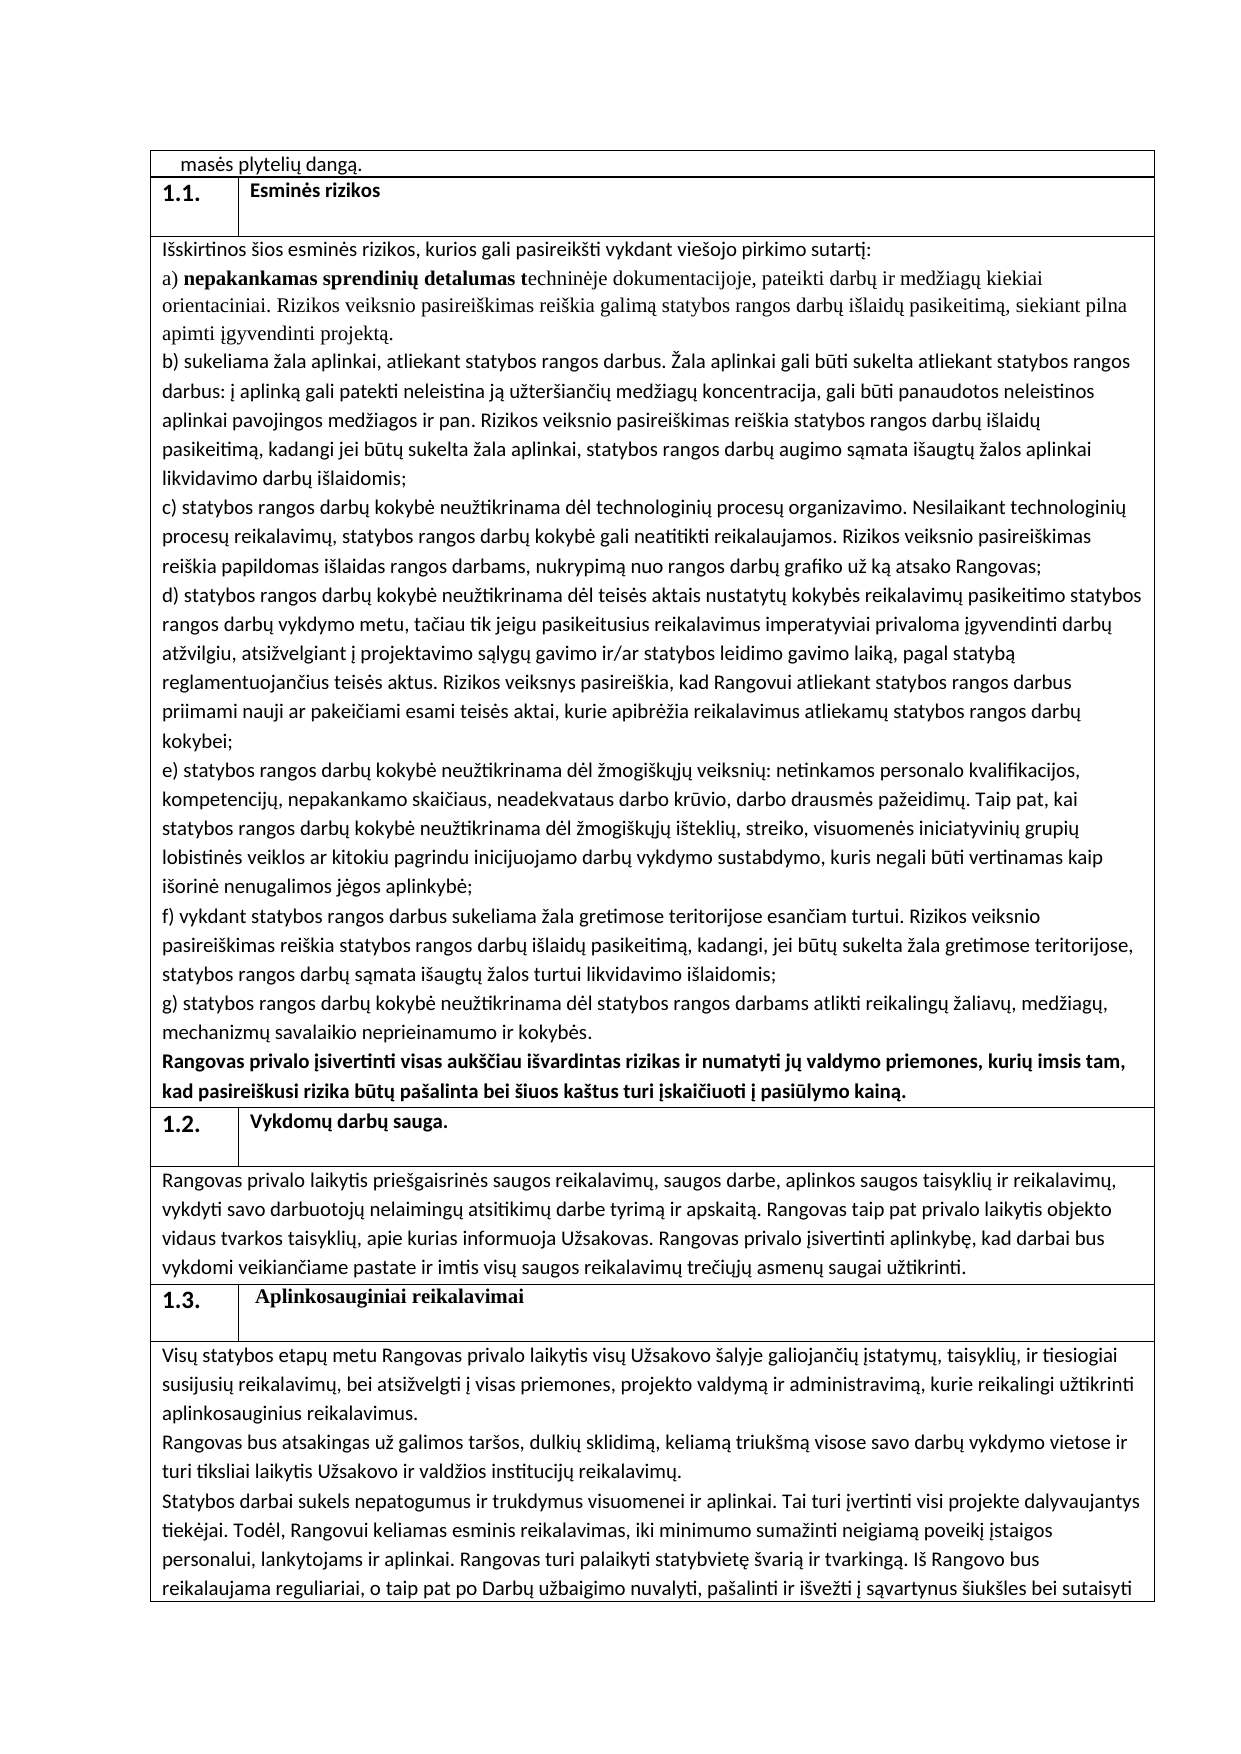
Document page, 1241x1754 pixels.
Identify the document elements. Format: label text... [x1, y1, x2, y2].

table_cell [151, 1285, 238, 1341]
table_cell [151, 1108, 238, 1166]
table_cell Vykdomų darbų sauga. [239, 1108, 1154, 1166]
table_cell Išskirtinos šios esminės rizikos, kurios gali pasireikšti vykdant viešojo pirkimo sutartį: a) nepakankamas sprendinių detalumas techninėje dokumentacijoje, pateikti darbų ir medžiagų kiekiai orientaciniai. Rizikos veiksnio pasireiškimas reiškia galimą statybos rangos darbų išlaidų pasikeitimą, siekiant pilna apimti įgyvendinti projektą. b) sukeliama žala aplinkai, atliekant statybos rangos darbus. Žala aplinkai gali būti sukelta atliekant statybos rangos darbus: į aplinką gali patekti neleistina ją užteršiančių medžiagų koncentracija, gali būti panaudotos neleistinos aplinkai pavojingos medžiagos ir pan. Rizikos veiksnio pasireiškimas reiškia statybos rangos darbų išlaidų pasikeitimą, kadangi jei būtų sukelta žala aplinkai, statybos rangos darbų augimo sąmata išaugtų žalos aplinkai likvidavimo darbų išlaidomis; c) statybos rangos darbų kokybė neužtikrinama dėl technologinių procesų organizavimo. Nesilaikant technologinių procesų reikalavimų, statybos rangos darbų kokybė gali neatitikti reikalaujamos. Rizikos veiksnio pasireiškimas reiškia papildomas išlaidas rangos darbams, nukrypimą nuo rangos darbų grafiko už ką atsako Rangovas; d) statybos rangos darbų kokybė neužtikrinama dėl teisės aktais nustatytų kokybės reikalavimų pasikeitimo statybos rangos darbų vykdymo metu, tačiau tik jeigu pasikeitusius reikalavimus imperatyviai privaloma įgyvendinti darbų atžvilgiu, atsižvelgiant į projektavimo sąlygų gavimo ir/ar statybos leidimo gavimo laiką, pagal statybą reglamentuojančius teisės aktus. Rizikos veiksnys pasireiškia, kad Rangovui atliekant statybos rangos darbus priimami nauji ar pakeičiami esami teisės aktai, kurie apibrėžia reikalavimus atliekamų statybos rangos darbų kokybei; e) statybos rangos darbų kokybė neužtikrinama dėl žmogiškųjų veiksnių: netinkamos personalo kvalifikacijos, kompetencijų, nepakankamo skaičiaus, neadekvataus darbo krūvio, darbo drausmės pažeidimų. Taip pat, kai statybos rangos darbų kokybė neužtikrinama dėl žmogiškųjų išteklių, streiko, visuomenės iniciatyvinių grupių lobistinės veiklos ar kitokiu pagrindu inicijuojamo darbų vykdymo sustabdymo, kuris negali būti vertinamas kaip išorinė nenugalimos jėgos aplinkybė; f) vykdant statybos rangos darbus sukeliama žala gretimose teritorijose esančiam turtui. Rizikos veiksnio pasireiškimas reiškia statybos rangos darbų išlaidų pasikeitimą, kadangi, jei būtų sukelta žala gretimose teritorijose, statybos rangos darbų sąmata išaugtų žalos turtui likvidavimo išlaidomis; g) statybos rangos darbų kokybė neužtikrinama dėl statybos rangos darbams atlikti reikalingų žaliavų, medžiagų, mechanizmų savalaikio neprieinamumo ir kokybės. Rangovas privalo įsivertinti visas aukščiau išvardintas rizikas ir numatyti jų valdymo priemones, kurių imsis tam, kad pasireiškusi rizika būtų pašalinta bei šiuos kaštus turi įskaičiuoti į pasiūlymo kainą. [151, 237, 1154, 1107]
table_cell Rangovas privalo laikytis priešgaisrinės saugos reikalavimų, saugos darbe, aplinkos saugos taisyklių ir reikalavimų, vykdyti savo darbuotojų nelaimingų atsitikimų darbe tyrimą ir apskaitą. Rangovas taip pat privalo laikytis objekto vidaus tvarkos taisyklių, apie kurias informuoja Užsakovas. Rangovas privalo įsivertinti aplinkybę, kad darbai bus vykdomi veikiančiame pastate ir imtis visų saugos reikalavimų trečiųjų asmenų saugai užtikrinti. [151, 1167, 1154, 1283]
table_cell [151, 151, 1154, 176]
table_cell Aplinkosauginiai reikalavimai [239, 1285, 1154, 1341]
table_cell Esminės rizikos [239, 178, 1154, 236]
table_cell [151, 1342, 1154, 1601]
table_cell [151, 178, 238, 236]
